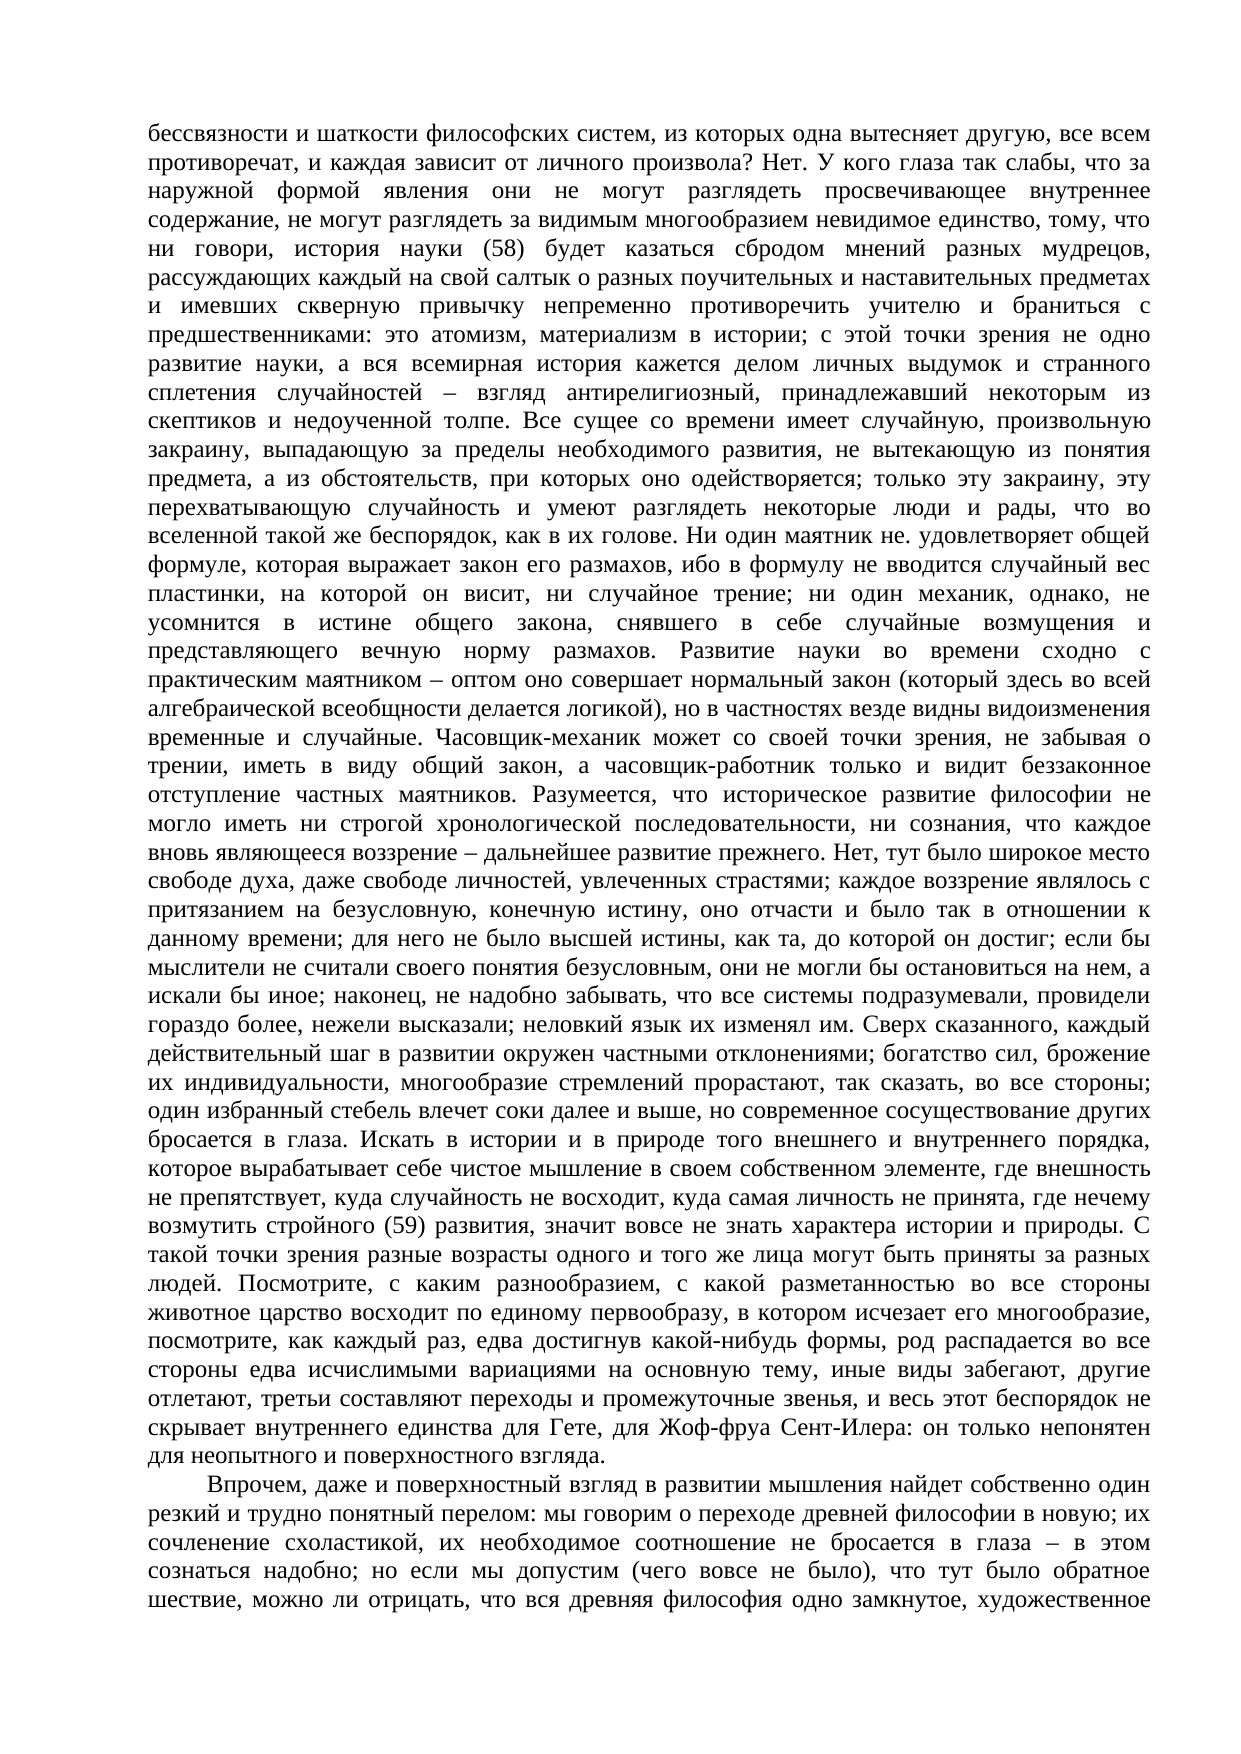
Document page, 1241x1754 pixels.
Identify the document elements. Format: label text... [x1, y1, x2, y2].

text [148, 1469, 1152, 1613]
